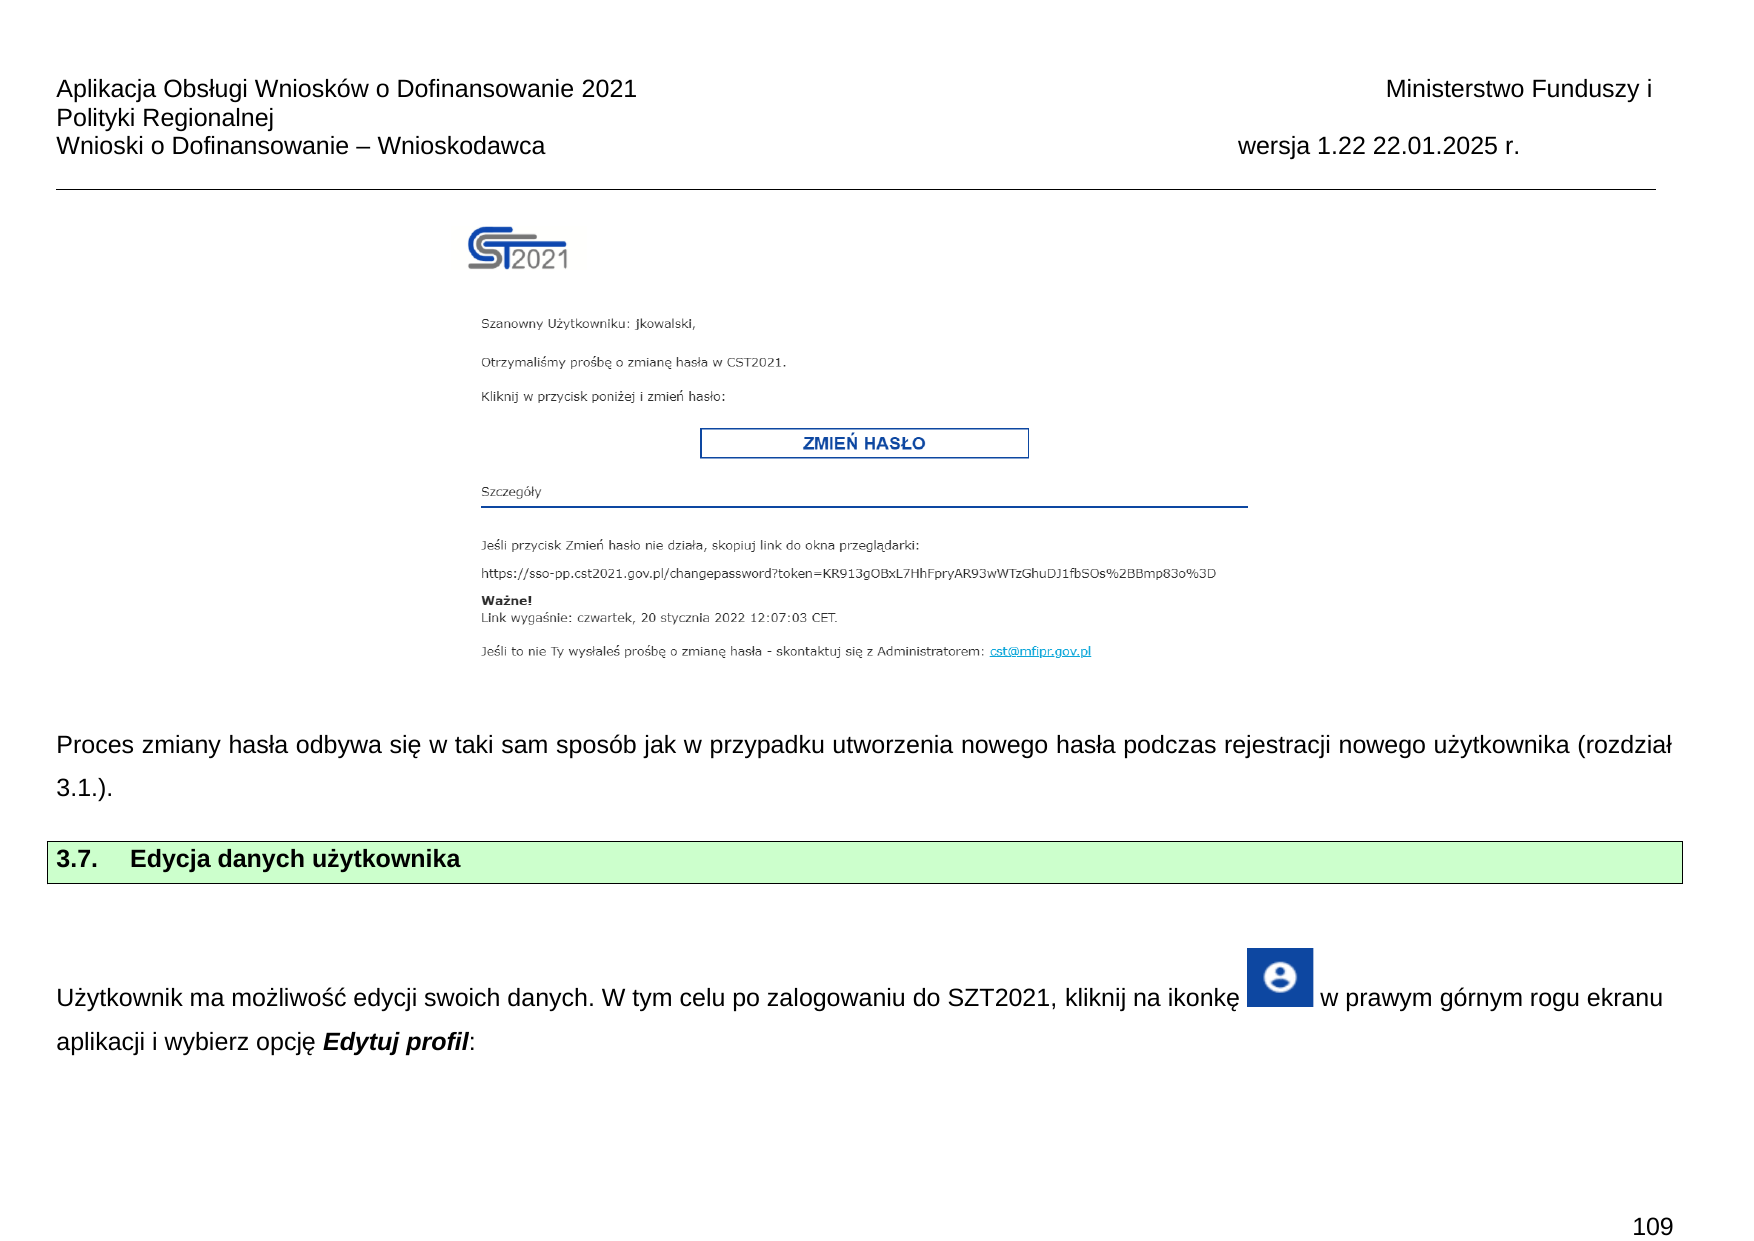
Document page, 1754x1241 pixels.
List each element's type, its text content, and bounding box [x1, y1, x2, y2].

text Użytkownik ma możliwość edycji swoich danych. W tym celu po zalogowaniu do SZT2021, kliknij na ikonkę w prawym górnym rogu ekranu aplikacji i wybierz opcję Edytuj profil: [56, 948, 1674, 1055]
picture [451, 218, 1279, 673]
subtitle Edycja danych użytkownika [48, 842, 1682, 883]
text Proces zmiany hasła odbywa się w taki sam sposób jak w przypadku utworzenia nowego hasła podczas rejestracji nowego użytkownika (rozdział 3.1.). [56, 730, 1674, 802]
picture [1247, 948, 1314, 1007]
